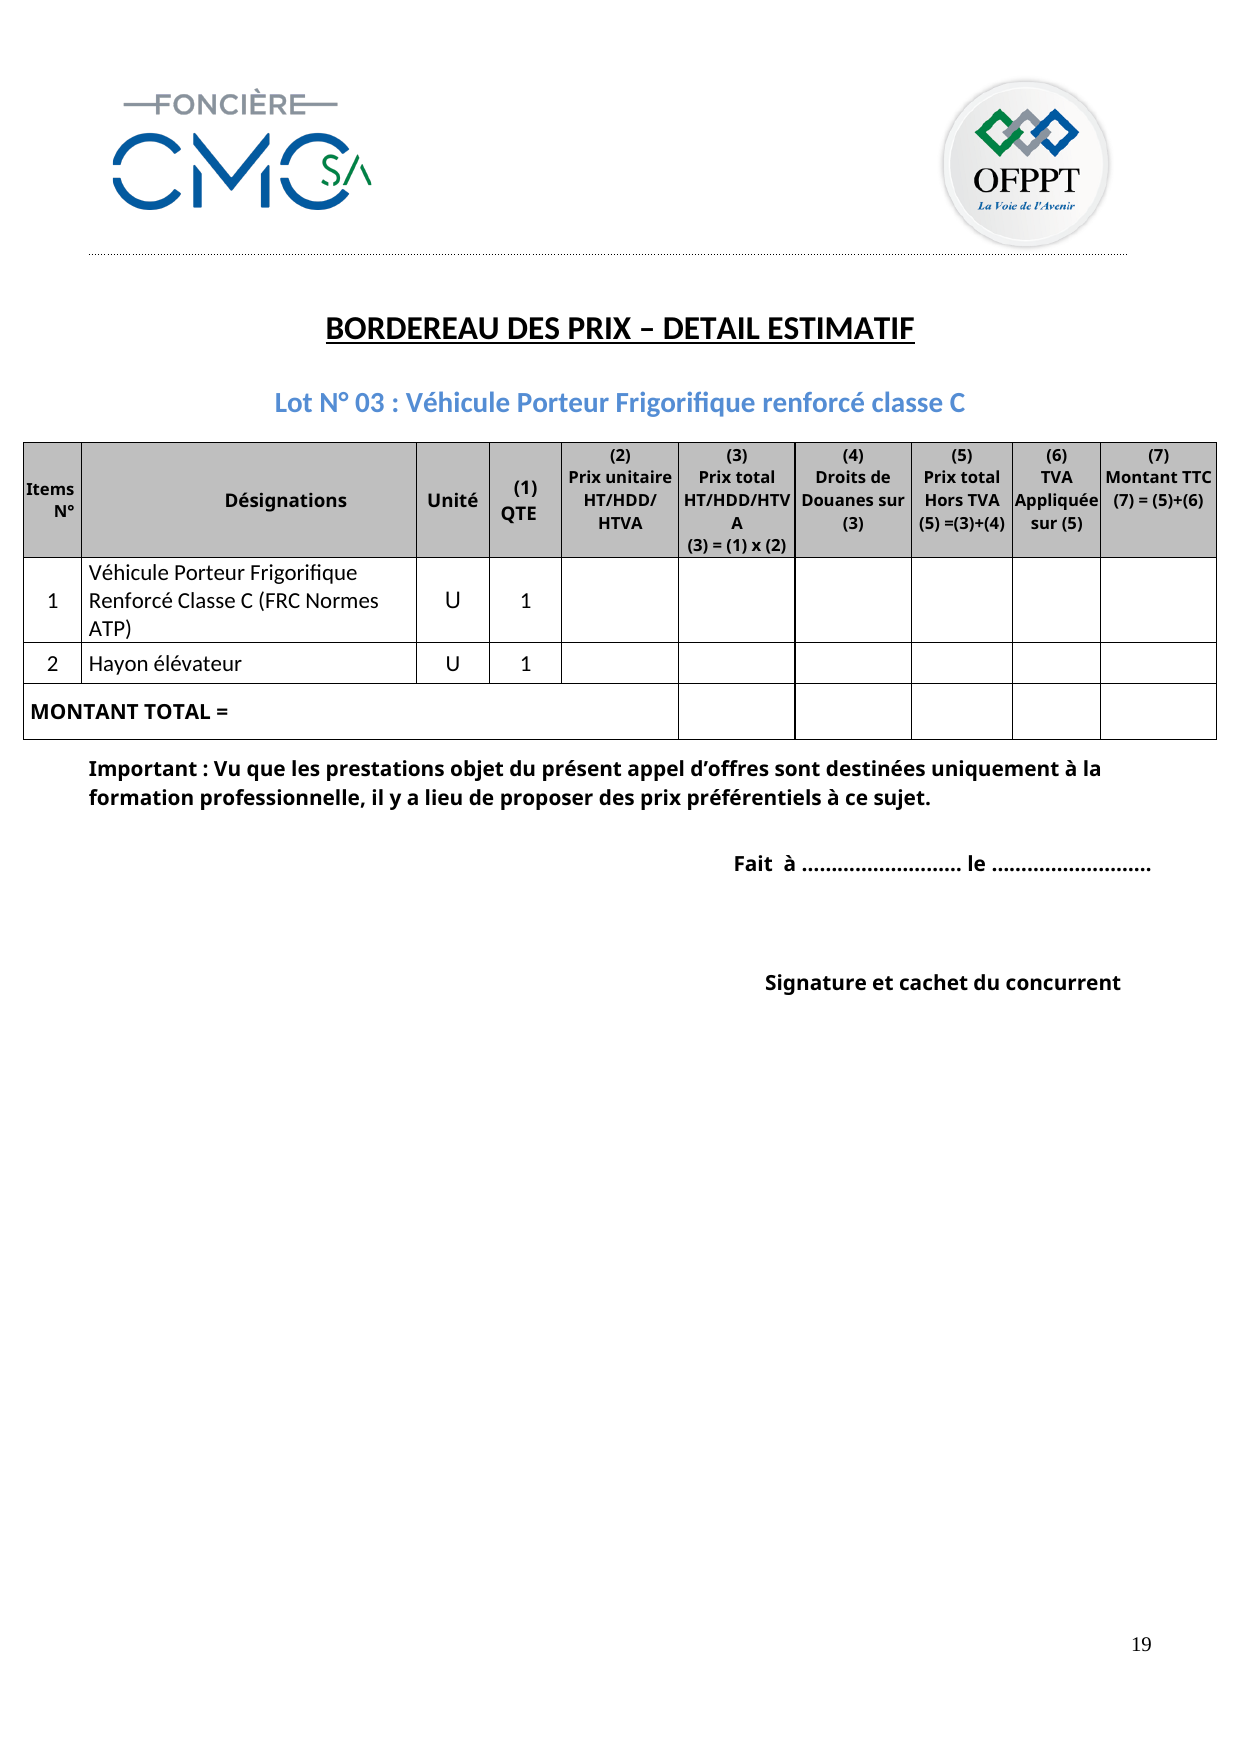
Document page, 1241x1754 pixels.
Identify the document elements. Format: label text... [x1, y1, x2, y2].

table_header (4) Droits de Douanes sur (3) [796, 443, 911, 557]
table_cell [912, 684, 1012, 739]
table_cell [1013, 684, 1100, 739]
text Important : Vu que les prestations objet du présent appel d’offres sont destinées uniquement à la formation professionnelle, il y a lieu de proposer des prix préférentiels à ce sujet. [89, 754, 1152, 811]
table_header (5) Prix total Hors TVA (5) =(3)+(4) [912, 443, 1012, 557]
text Lot N° 03 : Véhicule Porteur Frigorifique renforcé classe C [89, 384, 1152, 419]
table_cell [912, 558, 1012, 642]
table_cell [1013, 643, 1100, 683]
table_header Items N° [24, 443, 81, 557]
table_cell [679, 684, 794, 739]
table_cell [1101, 643, 1216, 683]
table_cell [796, 558, 911, 642]
table_cell 1 [490, 558, 561, 642]
text Fait à ……………………… le ……………………… [89, 849, 1152, 877]
table_header Désignations [82, 443, 416, 557]
table_cell 1 [490, 643, 561, 683]
table_cell U [417, 558, 489, 642]
table_cell U [417, 643, 489, 683]
table_header (6) TVA Appliquée sur (5) [1013, 443, 1100, 557]
table_cell Hayon élévateur [82, 643, 416, 683]
table_header (7) Montant TTC (7) = (5)+(6) [1101, 443, 1216, 557]
table_cell [1101, 684, 1216, 739]
table_cell [796, 684, 911, 739]
text BORDEREAU DES PRIX – DETAIL ESTIMATIF [89, 307, 1152, 348]
table_cell [562, 643, 678, 683]
table_header (3) Prix total HT/HDD/HTVA (3) = (1) x (2) [679, 443, 794, 557]
table_cell [1013, 558, 1100, 642]
table_header (1) QTE [490, 443, 561, 557]
table_header Unité [417, 443, 489, 557]
table_cell [912, 643, 1012, 683]
table_cell 1 [24, 558, 81, 642]
table_cell [679, 558, 794, 642]
table_cell [1101, 558, 1216, 642]
table_cell [796, 643, 911, 683]
table_cell MONTANT TOTAL = [24, 684, 678, 739]
table_cell [562, 558, 678, 642]
table_cell [679, 643, 794, 683]
text Signature et cachet du concurrent [89, 968, 1152, 997]
picture [112, 88, 372, 210]
picture [935, 73, 1116, 254]
table_cell Véhicule Porteur Frigorifique Renforcé Classe C (FRC Normes ATP) [82, 558, 416, 642]
table_header (2) Prix unitaire HT/HDD/HTVA [562, 443, 678, 557]
table_cell 2 [24, 643, 81, 683]
